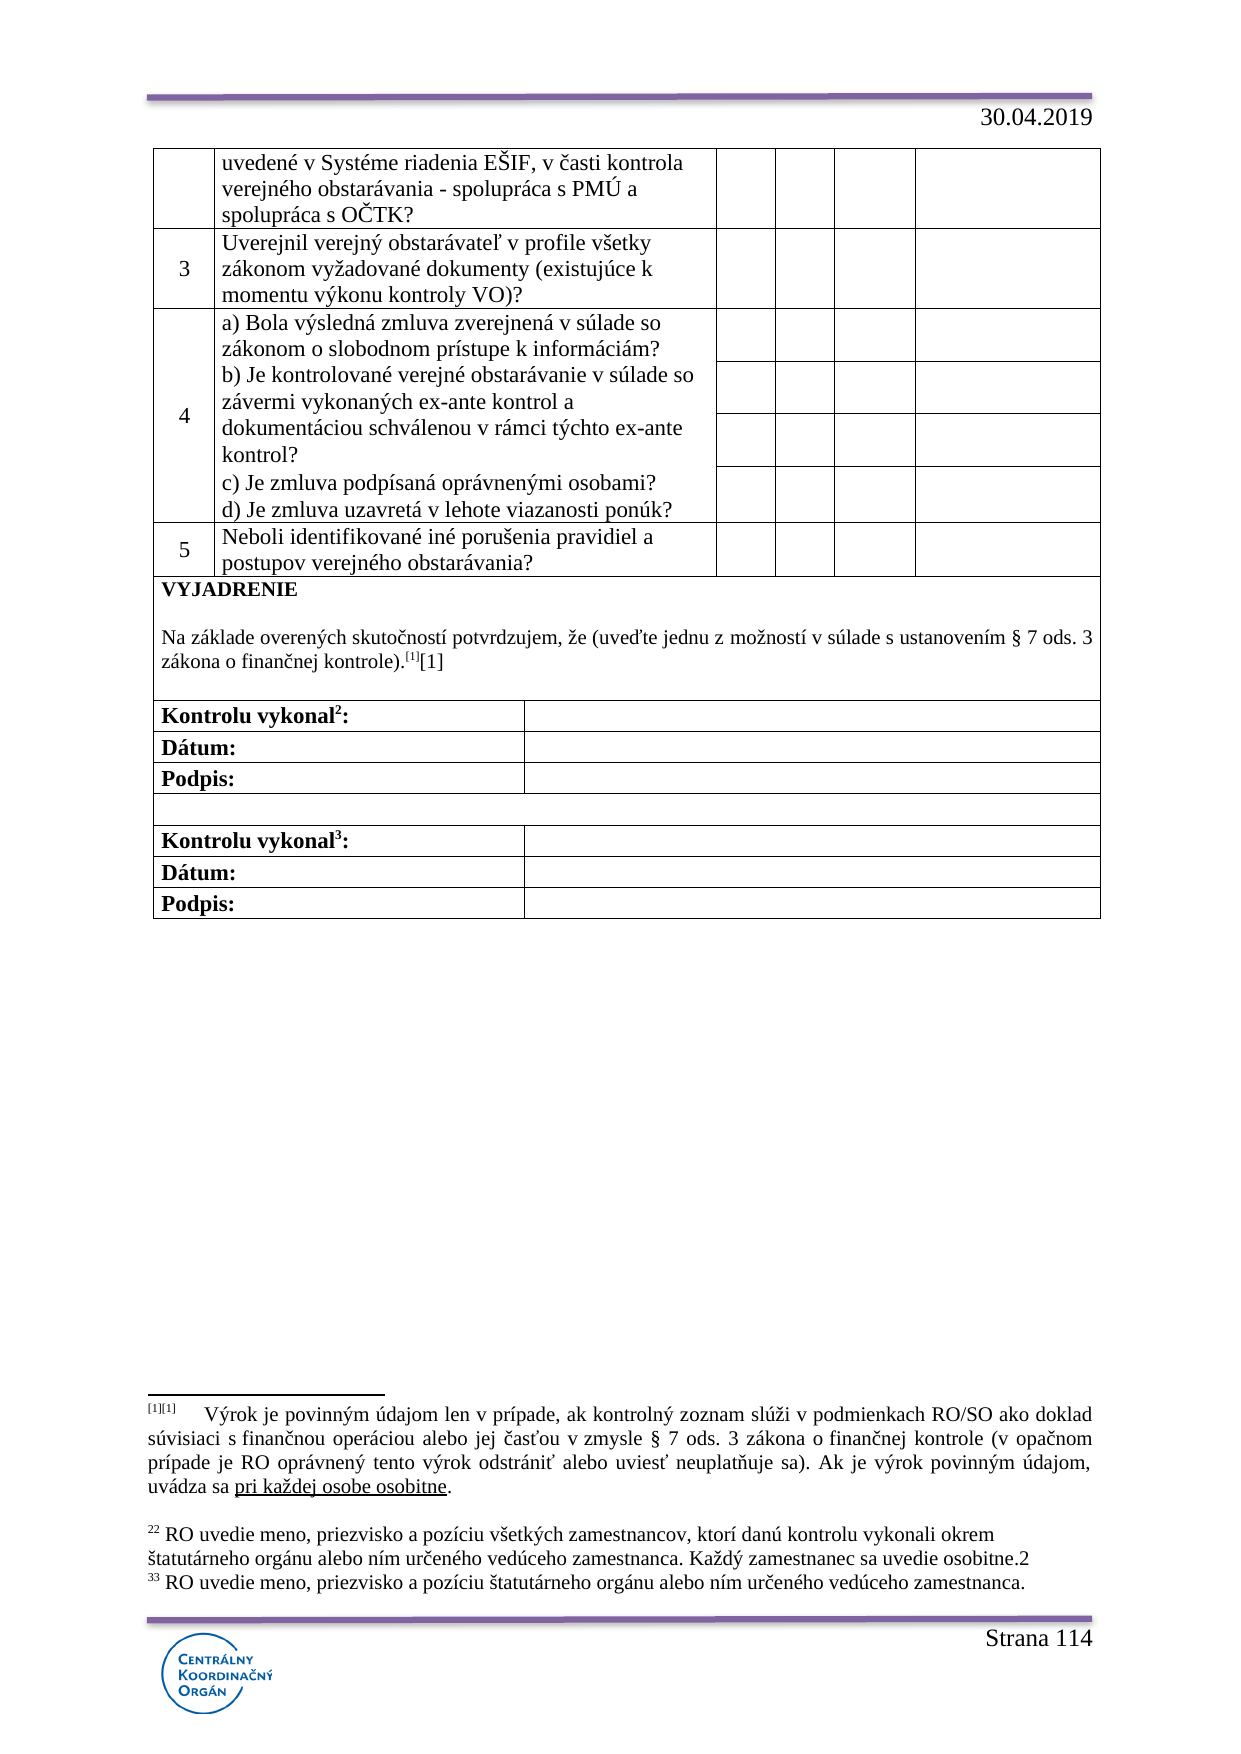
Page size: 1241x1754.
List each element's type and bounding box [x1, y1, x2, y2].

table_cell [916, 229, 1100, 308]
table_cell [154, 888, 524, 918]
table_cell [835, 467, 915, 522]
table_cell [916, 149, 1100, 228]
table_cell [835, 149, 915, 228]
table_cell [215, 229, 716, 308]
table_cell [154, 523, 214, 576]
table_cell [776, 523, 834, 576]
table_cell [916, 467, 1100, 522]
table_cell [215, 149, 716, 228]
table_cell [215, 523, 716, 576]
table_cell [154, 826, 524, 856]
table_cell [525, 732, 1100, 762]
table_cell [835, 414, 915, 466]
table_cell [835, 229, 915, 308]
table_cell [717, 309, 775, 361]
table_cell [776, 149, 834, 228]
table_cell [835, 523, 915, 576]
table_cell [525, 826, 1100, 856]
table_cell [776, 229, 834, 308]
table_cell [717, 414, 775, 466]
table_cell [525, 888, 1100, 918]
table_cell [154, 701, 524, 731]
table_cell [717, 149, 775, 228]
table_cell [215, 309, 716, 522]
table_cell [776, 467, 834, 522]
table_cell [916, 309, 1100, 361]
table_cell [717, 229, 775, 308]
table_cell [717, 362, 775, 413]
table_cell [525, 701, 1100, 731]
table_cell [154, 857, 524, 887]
picture [159, 1631, 272, 1713]
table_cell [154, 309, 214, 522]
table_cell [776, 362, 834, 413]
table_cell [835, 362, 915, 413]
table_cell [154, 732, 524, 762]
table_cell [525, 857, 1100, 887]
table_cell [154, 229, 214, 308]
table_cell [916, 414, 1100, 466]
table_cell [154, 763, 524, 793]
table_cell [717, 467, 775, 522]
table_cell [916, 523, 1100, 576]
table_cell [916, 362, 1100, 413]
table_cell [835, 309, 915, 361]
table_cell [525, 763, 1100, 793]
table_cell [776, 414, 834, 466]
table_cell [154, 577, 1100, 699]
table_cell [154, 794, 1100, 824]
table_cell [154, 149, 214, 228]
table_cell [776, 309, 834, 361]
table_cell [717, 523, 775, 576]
